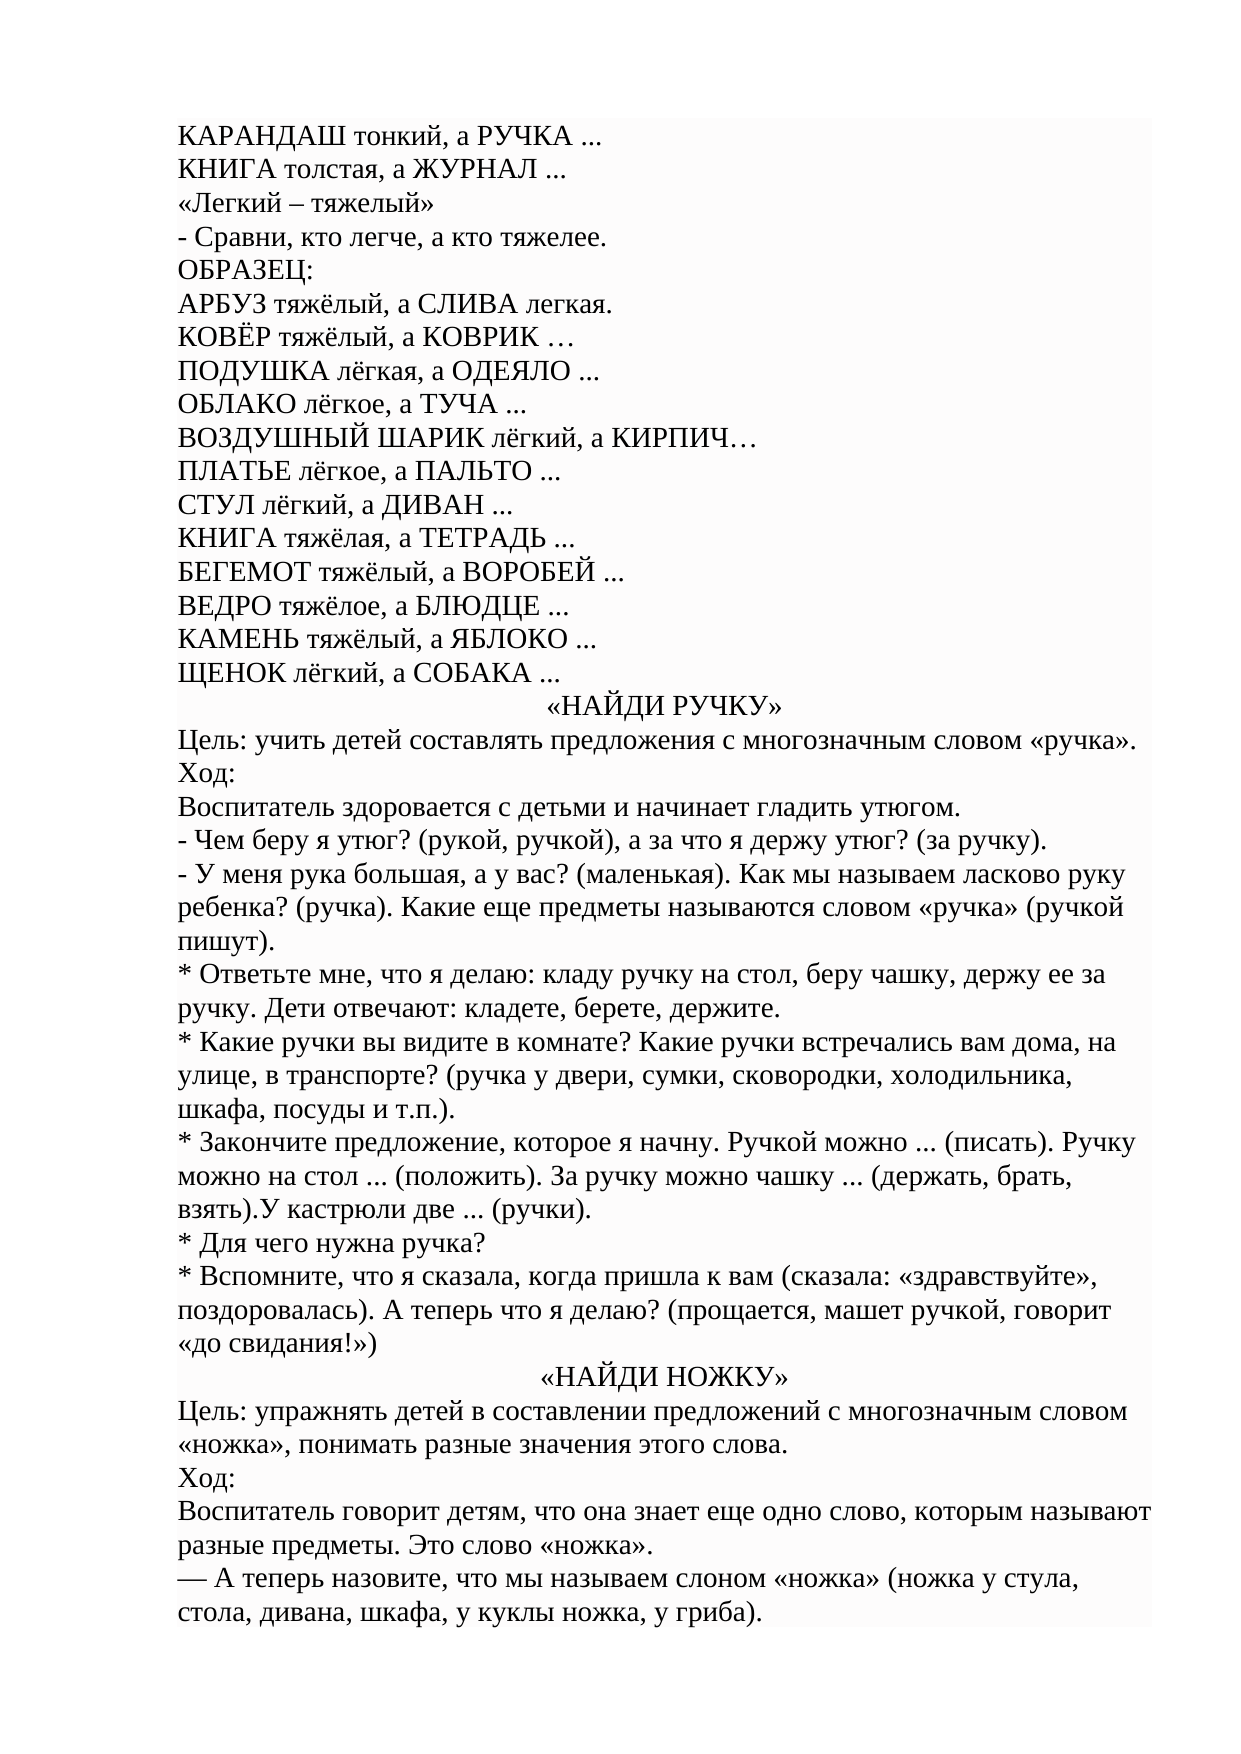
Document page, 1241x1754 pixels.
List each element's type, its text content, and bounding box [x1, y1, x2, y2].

text КНИГА тяжёлая, а ТЕТРАДЬ ... [177, 521, 1152, 554]
text * Вспомните, что я сказала, когда пришла к вам (сказала: «здравствуйте», поздоровалась). А теперь что я делаю? (прощается, машет ручкой, говорит «до свидания!») [177, 1258, 1152, 1359]
text КАМЕНЬ тяжёлый, а ЯБЛОКО ... [177, 621, 1152, 655]
text - У меня рука большая, а у вас? (маленькая). Как мы называем ласково руку ребенка? (ручка). Какие еще предметы называются словом «ручка» (ручкой пишут). [177, 856, 1152, 957]
text ОБРАЗЕЦ: [177, 252, 1152, 286]
text Ход: [177, 755, 1152, 789]
text «НАЙДИ РУЧКУ» [177, 688, 1152, 722]
text Воспитатель здоровается с детьми и начинает гладить утюгом. [177, 789, 1152, 822]
text «Легкий – тяжелый» [177, 185, 1152, 219]
text Цель: учить детей составлять предложения с многозначным словом «ручка». [177, 722, 1152, 755]
text СТУЛ лёгкий, а ДИВАН ... [177, 487, 1152, 521]
text * Для чего нужна ручка? [177, 1225, 1152, 1258]
text АРБУЗ тяжёлый, а СЛИВА легкая. [177, 286, 1152, 319]
text КАРАНДАШ тонкий, а РУЧКА ... [177, 118, 1152, 152]
text * Ответьте мне, что я делаю: кладу ручку на стол, беру чашку, держу ее за ручку. Дети отвечают: кладете, берете, держите. [177, 957, 1152, 1024]
text ВЕДРО тяжёлое, а БЛЮДЦЕ ... [177, 588, 1152, 621]
text КНИГА толстая, а ЖУРНАЛ ... [177, 152, 1152, 185]
text Цель: упражнять детей в составлении предложений с многозначным словом «ножка», понимать разные значения этого слова. [177, 1393, 1152, 1460]
text — А теперь назовите, что мы называем слоном «ножка» (ножка у стула, стола, дивана, шкафа, у куклы ножка, у гриба). [177, 1560, 1152, 1627]
text * Какие ручки вы видите в комнате? Какие ручки встречались вам дома, на улице, в транспорте? (ручка у двери, сумки, сковородки, холодильника, шкафа, посуды и т.п.). [177, 1024, 1152, 1124]
text Воспитатель говорит детям, что она знает еще одно слово, которым называют разные предметы. Это слово «ножка». [177, 1493, 1152, 1560]
text ОБЛАКО лёгкое, а ТУЧА ... [177, 386, 1152, 420]
text «НАЙДИ НОЖКУ» [177, 1359, 1152, 1393]
text - Сравни, кто легче, а кто тяжелее. [177, 219, 1152, 252]
text КОВЁР тяжёлый, а КОВРИК … [177, 319, 1152, 353]
text ВОЗДУШНЫЙ ШАРИК лёгкий, а КИРПИЧ… [177, 420, 1152, 453]
text ПОДУШКА лёгкая, а ОДЕЯЛО ... [177, 353, 1152, 386]
text - Чем беру я утюг? (рукой, ручкой), а за что я держу утюг? (за ручку). [177, 822, 1152, 856]
text ЩЕНОК лёгкий, а СОБАКА ... [177, 655, 1152, 688]
text ПЛАТЬЕ лёгкое, а ПАЛЬТО ... [177, 453, 1152, 487]
text * Закончите предложение, которое я начну. Ручкой можно ... (писать). Ручку можно на стол ... (положить). За ручку можно чашку ... (держать, брать, взять).У кастрюли две ... (ручки). [177, 1124, 1152, 1225]
text БЕГЕМОТ тяжёлый, а ВОРОБЕЙ ... [177, 554, 1152, 588]
text Ход: [177, 1460, 1152, 1493]
